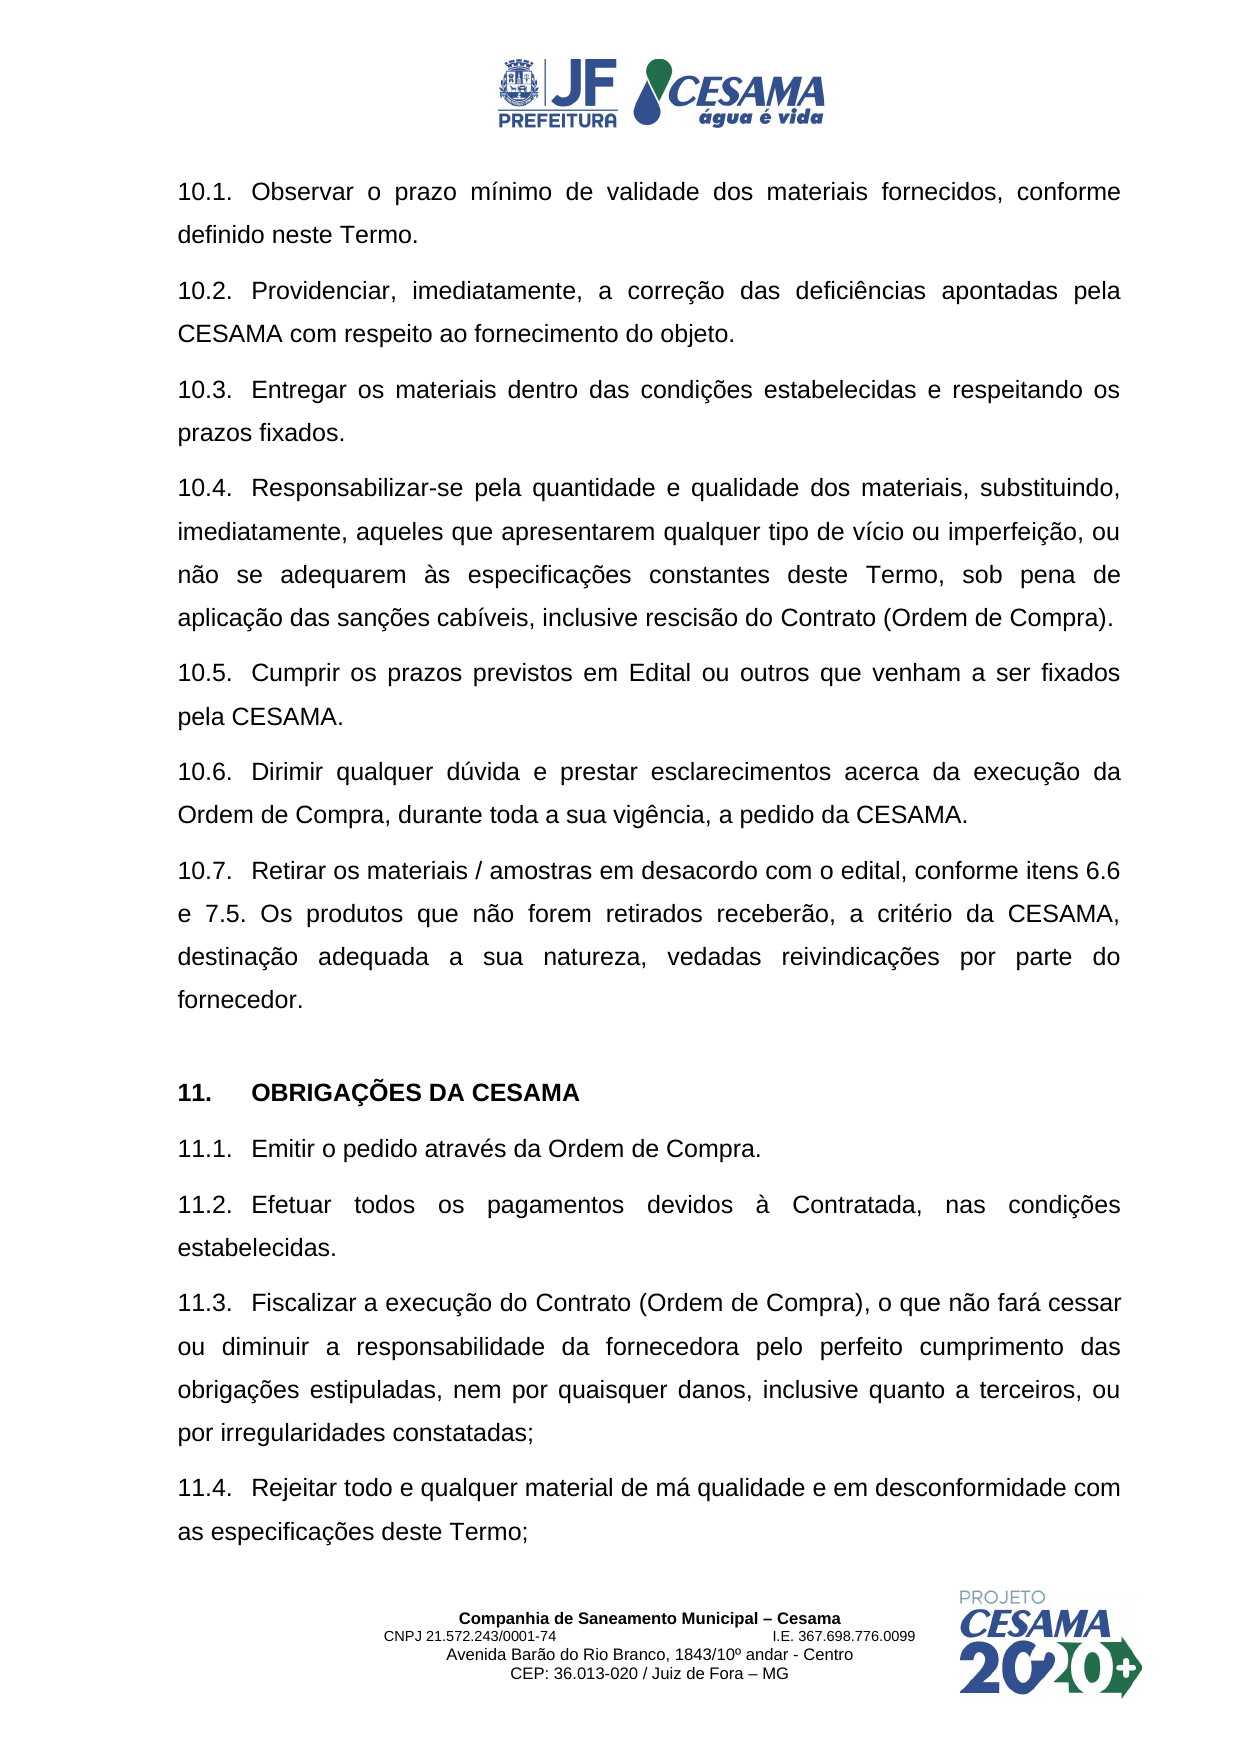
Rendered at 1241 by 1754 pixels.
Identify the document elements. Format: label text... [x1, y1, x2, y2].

list Efetuar todos os pagamentos devidos à Contratada, nas condições estabelecidas. [177, 1190, 1122, 1262]
picture [959, 1590, 1143, 1699]
list Dirimir qualquer dúvida e prestar esclarecimentos acerca da execução da Ordem de Compra, durante toda a sua vigência, a pedido da CESAMA. [177, 757, 1122, 829]
list Emitir o pedido através da Ordem de Compra. [177, 1134, 1122, 1163]
list Rejeitar todo e qualquer material de má qualidade e em desconformidade com as especificações deste Termo; [177, 1473, 1122, 1545]
list Retirar os materiais / amostras em desacordo com o edital, conforme itens 6.6 e 7.5. Os produtos que não forem retirados receberão, a critério da CESAMA, destinação adequada a sua natureza, vedadas reivindicações por parte do fornecedor. [177, 856, 1122, 1014]
list OBRIGAÇÕES DA CESAMA [177, 1078, 1122, 1107]
list Providenciar, imediatamente, a correção das deficiências apontadas pela CESAMA com respeito ao fornecimento do objeto. [177, 276, 1122, 348]
list Entregar os materiais dentro das condições estabelecidas e respeitando os prazos fixados. [177, 375, 1122, 447]
list Responsabilizar-se pela quantidade e qualidade dos materiais, substituindo, imediatamente, aqueles que apresentarem qualquer tipo de vício ou imperfeição, ou não se adequarem às especificações constantes deste Termo, sob pena de aplicação das sanções cabíveis, inclusive rescisão do Contrato (Ordem de Compra). [177, 473, 1122, 632]
list Cumprir os prazos previstos em Edital ou outros que venham a ser fixados pela CESAMA. [177, 658, 1122, 730]
list Observar o prazo mínimo de validade dos materiais fornecidos, conforme definido neste Termo. [177, 177, 1122, 249]
picture [497, 59, 825, 128]
list Fiscalizar a execução do Contrato (Ordem de Compra), o que não fará cessar ou diminuir a responsabilidade da fornecedora pelo perfeito cumprimento das obrigações estipuladas, nem por quaisquer danos, inclusive quanto a terceiros, ou por irregularidades constatadas; [177, 1288, 1122, 1447]
